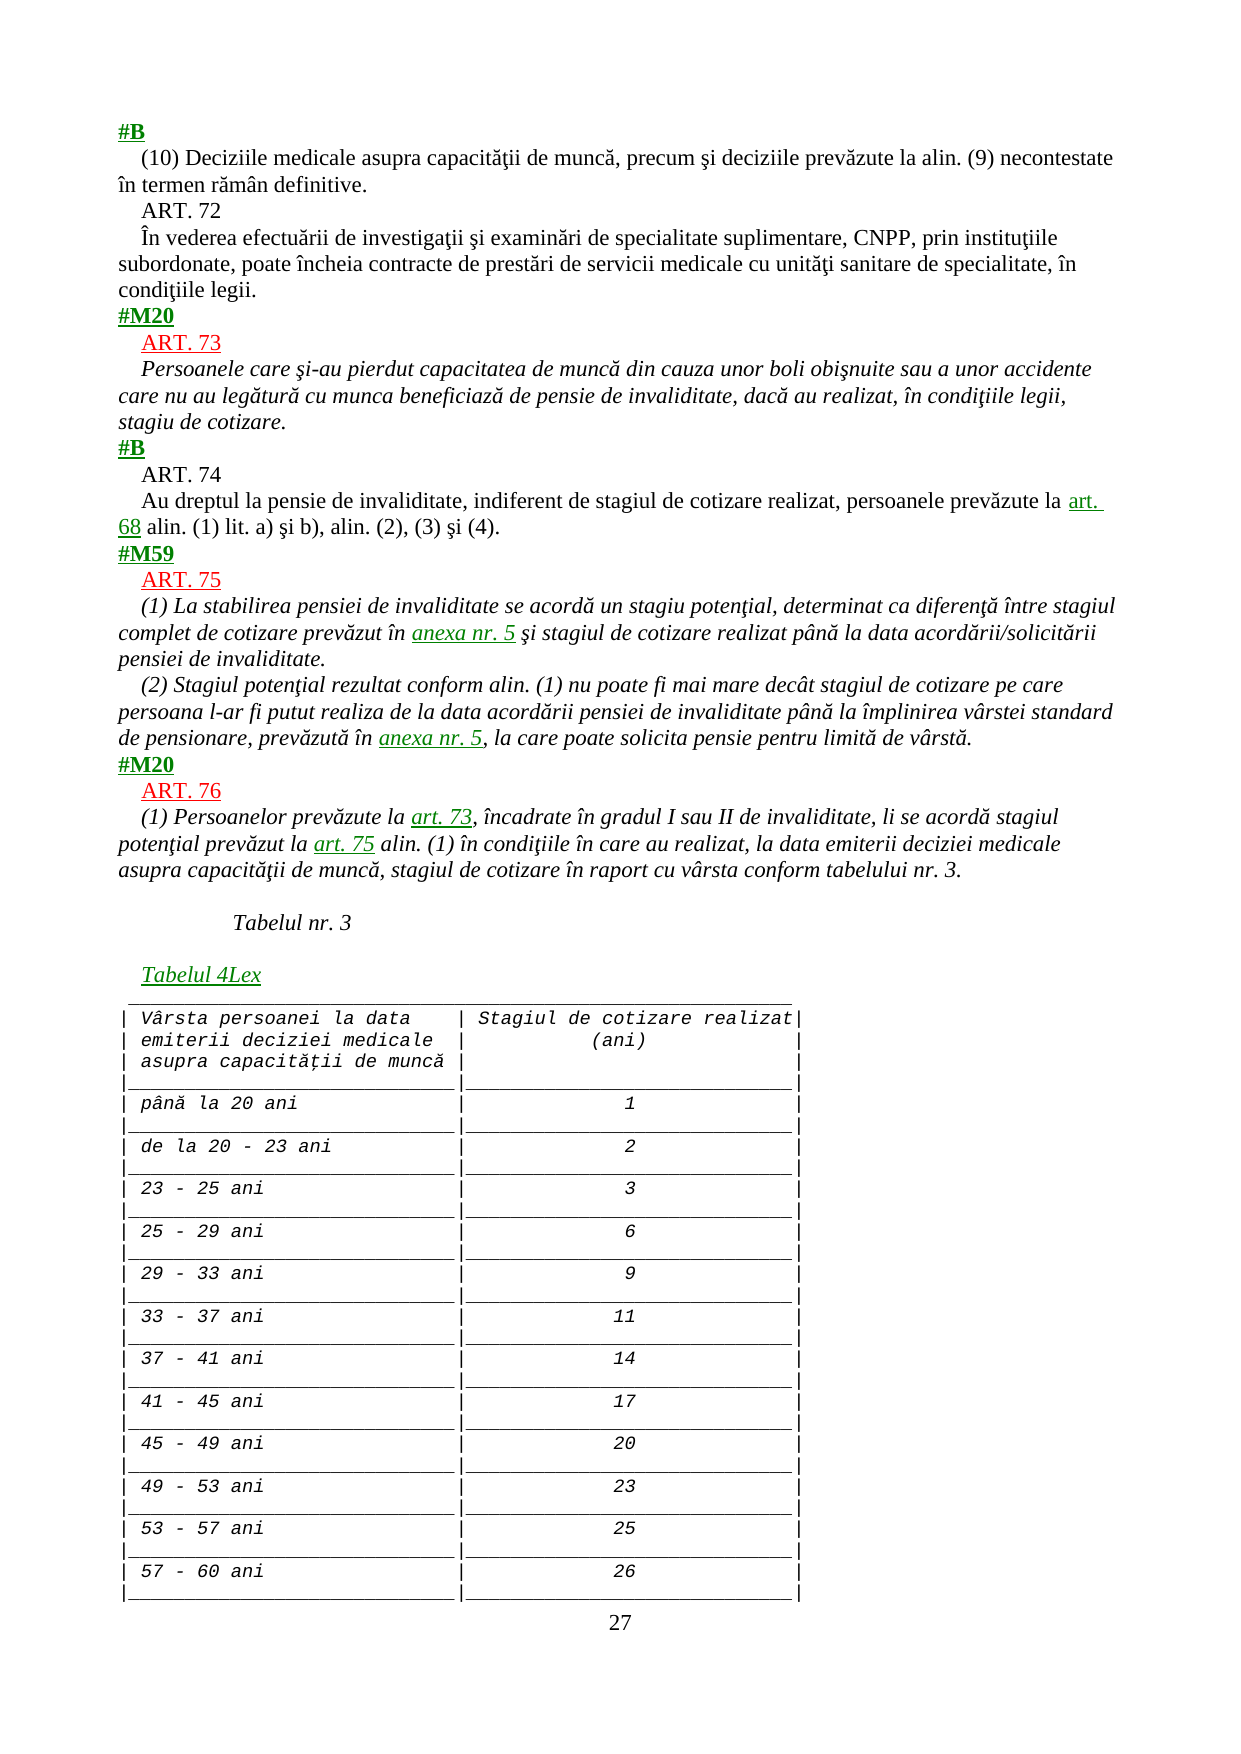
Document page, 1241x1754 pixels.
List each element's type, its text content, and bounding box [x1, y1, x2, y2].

text |_____________________________|_____________________________| [118, 1200, 1122, 1222]
text | 45 - 49 ani | 20 | [118, 1434, 1122, 1455]
text #B [118, 118, 1122, 144]
text ___________________________________________________________ [118, 988, 1122, 1009]
text |_____________________________|_____________________________| [118, 1285, 1122, 1307]
text | 29 - 33 ani | 9 | [118, 1264, 1122, 1285]
text Persoanele care şi-au pierdut capacitatea de muncă din cauza unor boli obişnuite sau a unor accidente care nu au legătură cu munca beneficiază de pensie de invaliditate, dacă au realizat, în condiţiile legii, stagiu de cotizare. [118, 355, 1122, 434]
text (2) Stagiul potenţial rezultat conform alin. (1) nu poate fi mai mare decât stagiul de cotizare pe care persoana l-ar fi putut realiza de la data acordării pensiei de invaliditate până la împlinirea vârstei standard de pensionare, prevăzută în anexa nr. 5, la care poate solicita pensie pentru limită de vârstă. [118, 672, 1122, 751]
text | de la 20 - 23 ani | 2 | [118, 1137, 1122, 1158]
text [118, 1540, 1122, 1562]
text | asupra capacităţii de muncă | | [118, 1052, 1122, 1073]
text | 49 - 53 ani | 23 | [118, 1477, 1122, 1498]
text | Vârsta persoanei la data | Stagiul de cotizare realizat| [118, 1009, 1122, 1030]
text Au dreptul la pensie de invaliditate, indiferent de stagiul de cotizare realizat, persoanele prevăzute la art. 68 alin. (1) lit. a) şi b), alin. (2), (3) şi (4). [118, 487, 1122, 540]
text ART. 73 [118, 329, 1122, 355]
text (10) Deciziile medicale asupra capacităţii de muncă, precum şi deciziile prevăzute la alin. (9) necontestate în termen rămân definitive. [118, 144, 1122, 197]
text | emiterii deciziei medicale | (ani) | [118, 1030, 1122, 1052]
text #M20 [118, 751, 1122, 777]
text Tabelul 4Lex [118, 961, 1122, 988]
text #M59 [118, 540, 1122, 566]
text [118, 1583, 1122, 1604]
text | 37 - 41 ani | 14 | [118, 1349, 1122, 1370]
text | 25 - 29 ani | 6 | [118, 1222, 1122, 1243]
text ART. 76 [118, 777, 1122, 803]
text |_____________________________|_____________________________| [118, 1158, 1122, 1179]
text |_____________________________|_____________________________| [118, 1073, 1122, 1094]
text |_____________________________|_____________________________| [118, 1498, 1122, 1519]
text | 41 - 45 ani | 17 | [118, 1392, 1122, 1413]
text |_____________________________|_____________________________| [118, 1115, 1122, 1137]
text |_____________________________|_____________________________| [118, 1455, 1122, 1477]
text #M20 [118, 303, 1122, 329]
text (1) Persoanelor prevăzute la art. 73, încadrate în gradul I sau II de invaliditate, li se acordă stagiul potenţial prevăzut la art. 75 alin. (1) în condiţiile în care au realizat, la data emiterii deciziei medicale asupra capacităţii de muncă, stagiul de cotizare în raport cu vârsta conform tabelului nr. 3. [118, 803, 1122, 882]
text ART. 75 [118, 566, 1122, 592]
text (1) La stabilirea pensiei de invaliditate se acordă un stagiu potenţial, determinat ca diferenţă între stagiul complet de cotizare prevăzut în anexa nr. 5 şi stagiul de cotizare realizat până la data acordării/solicitării pensiei de invaliditate. [118, 592, 1122, 672]
text |_____________________________|_____________________________| [118, 1328, 1122, 1349]
text | 33 - 37 ani | 11 | [118, 1307, 1122, 1328]
text |_____________________________|_____________________________| [118, 1243, 1122, 1264]
text ART. 72 [118, 197, 1122, 223]
text ART. 74 [118, 461, 1122, 487]
text Tabelul nr. 3 [118, 909, 1122, 935]
text | 23 - 25 ani | 3 | [118, 1179, 1122, 1200]
text | până la 20 ani | 1 | [118, 1094, 1122, 1115]
text #B [118, 434, 1122, 461]
text |_____________________________|_____________________________| [118, 1413, 1122, 1434]
text |_____________________________|_____________________________| [118, 1370, 1122, 1392]
text | 53 - 57 ani | 25 | [118, 1519, 1122, 1540]
text În vederea efectuării de investigaţii şi examinări de specialitate suplimentare, CNPP, prin instituţiile subordonate, poate încheia contracte de prestări de servicii medicale cu unităţi sanitare de specialitate, în condiţiile legii. [118, 223, 1122, 303]
text | 57 - 60 ani | 26 | [118, 1562, 1122, 1583]
